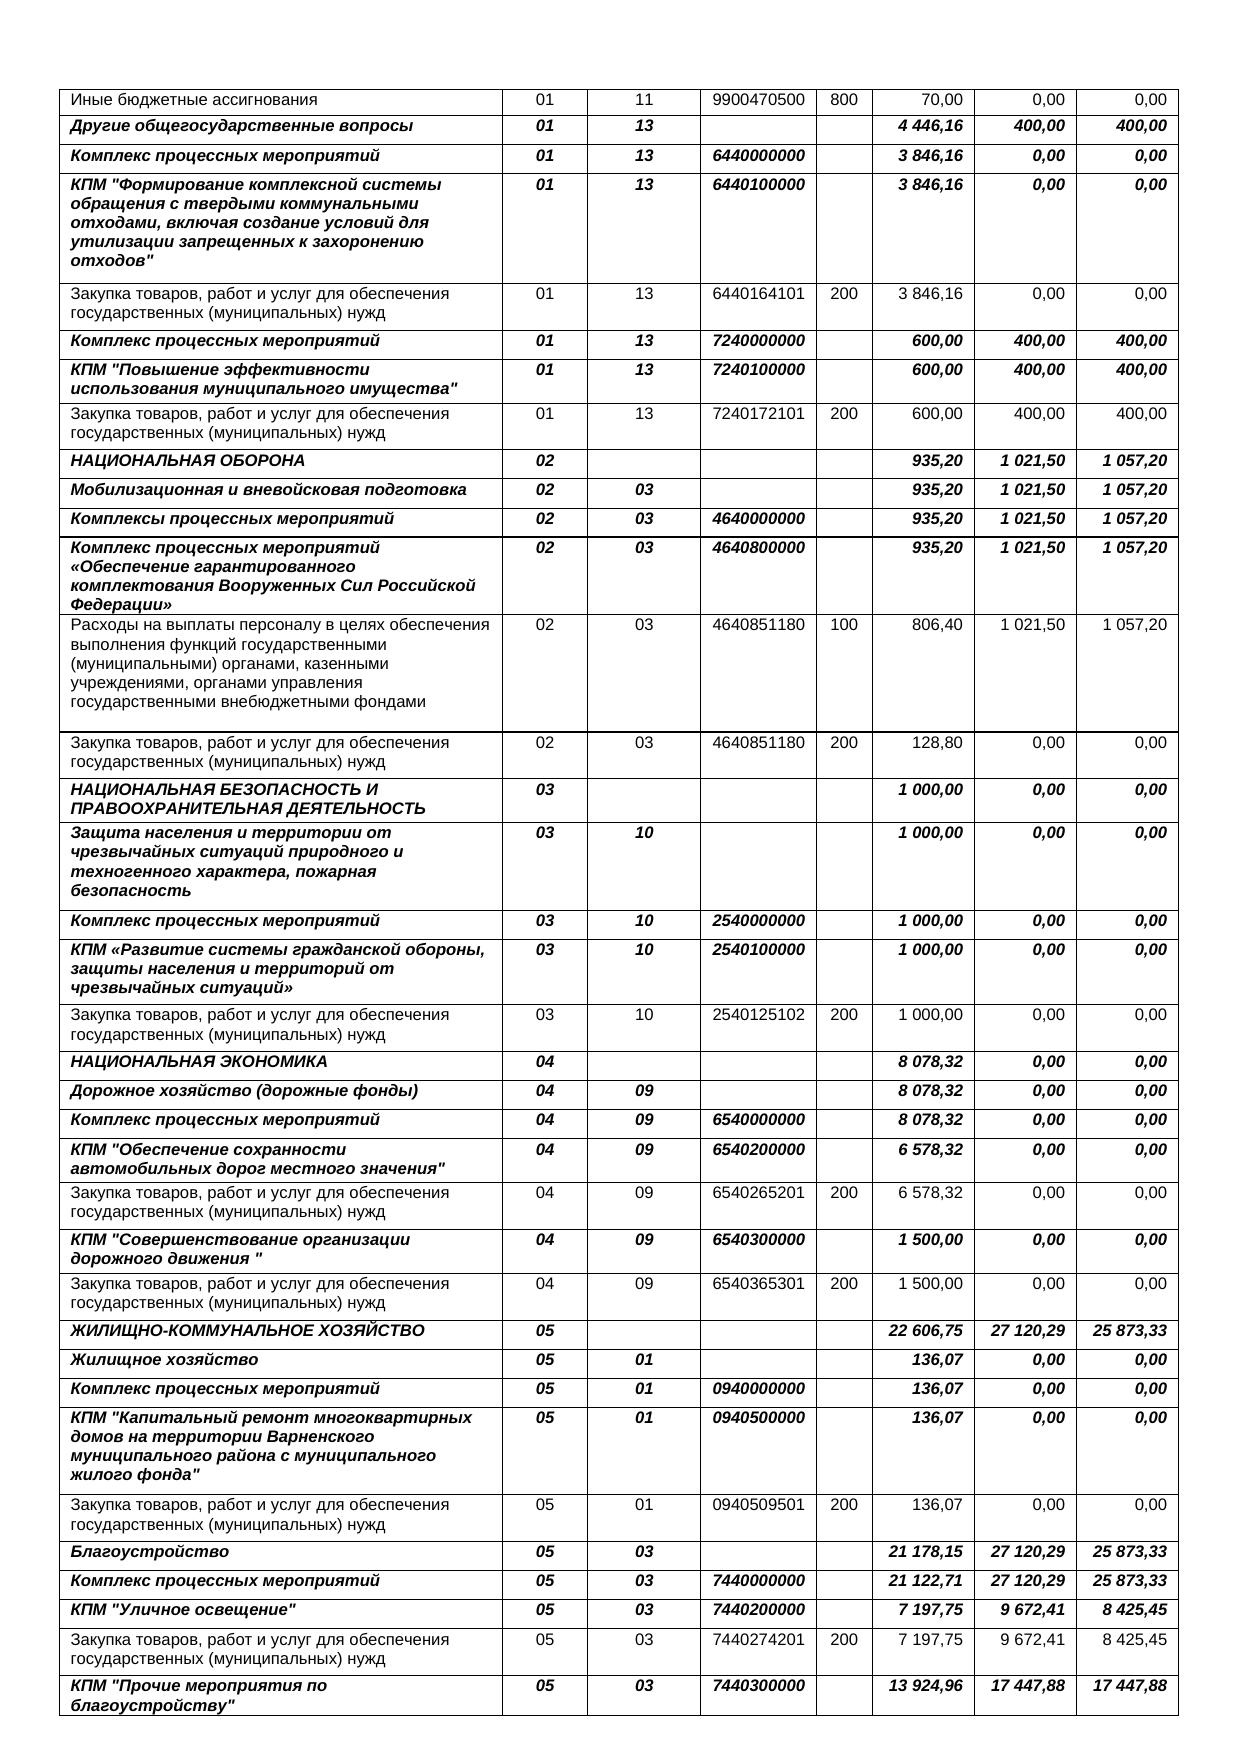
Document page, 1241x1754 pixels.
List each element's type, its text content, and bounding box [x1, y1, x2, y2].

table_cell 04 [503, 1052, 587, 1080]
table_cell Комплекс процессных мероприятий [60, 911, 502, 938]
table_cell 0940500000 [701, 1408, 816, 1494]
table_cell 0,00 [975, 1350, 1076, 1378]
table_cell 1 057,20 [1077, 479, 1178, 507]
table_cell 0,00 [975, 174, 1076, 283]
table_cell 200 [817, 404, 872, 449]
table_cell 17 447,88 [1077, 1676, 1178, 1714]
table_cell 1 021,50 [975, 615, 1076, 731]
table_cell 0,00 [1077, 911, 1178, 938]
table_cell 100 [817, 615, 872, 731]
table_cell [701, 1052, 816, 1080]
table_cell 136,07 [873, 1379, 974, 1407]
table_cell [817, 1350, 872, 1378]
table_cell [701, 479, 816, 507]
table_cell 01 [503, 284, 587, 329]
table_cell 0,00 [975, 823, 1076, 909]
table_cell 0,00 [1077, 1379, 1178, 1407]
table_cell 03 [588, 1629, 700, 1675]
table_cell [60, 1629, 502, 1675]
table_cell 3 846,16 [873, 174, 974, 283]
table_cell КПМ "Повышение эффективности использования муниципального имущества" [60, 360, 502, 402]
table_cell 25 873,33 [1077, 1542, 1178, 1570]
table_cell 1 021,50 [975, 450, 1076, 478]
table_cell 1 000,00 [873, 1005, 974, 1051]
table_cell 0,00 [1077, 779, 1178, 822]
table_cell 01 [503, 360, 587, 402]
table_cell 01 [503, 145, 587, 173]
table_cell 9 672,41 [975, 1600, 1076, 1628]
table_cell 04 [503, 1139, 587, 1182]
table_cell [817, 538, 872, 614]
table_cell 0,00 [975, 1052, 1076, 1080]
table_cell Жилищное хозяйство [60, 1350, 502, 1378]
table_cell 400,00 [1077, 331, 1178, 359]
table_cell [817, 940, 872, 1004]
table_cell 128,80 [873, 733, 974, 778]
table_cell [817, 1571, 872, 1599]
table_cell [817, 1139, 872, 1182]
table_cell [817, 1230, 872, 1273]
table_cell [588, 450, 700, 478]
table_cell Закупка товаров, работ и услуг для обеспечения государственных (муниципальных) нужд [60, 1495, 502, 1541]
table_cell 01 [503, 331, 587, 359]
table_cell 21 178,15 [873, 1542, 974, 1570]
table_cell 1 057,20 [1077, 538, 1178, 614]
table_cell 04 [503, 1081, 587, 1109]
table_cell 03 [588, 479, 700, 507]
table_cell 0,00 [975, 145, 1076, 173]
table_cell [817, 1676, 872, 1714]
table_cell 0,00 [975, 90, 1076, 115]
table_cell 0,00 [1077, 823, 1178, 909]
table_cell 0,00 [1077, 1081, 1178, 1109]
table_cell 6540000000 [701, 1110, 816, 1138]
table_cell 03 [503, 779, 587, 822]
table_cell 1 500,00 [873, 1274, 974, 1319]
table_cell 6540265201 [701, 1183, 816, 1229]
table_cell 02 [503, 450, 587, 478]
table_cell 0,00 [975, 1274, 1076, 1319]
table_cell 13 [588, 116, 700, 144]
table_cell 7240100000 [701, 360, 816, 402]
table_cell Расходы на выплаты персоналу в целях обеспечения выполнения функций государственными (муниципальными) органами, казенными учреждениями, органами управления государственными внебюджетными фондами [60, 615, 502, 731]
table_cell 21 122,71 [873, 1571, 974, 1599]
table_cell Закупка товаров, работ и услуг для обеспечения государственных (муниципальных) нужд [60, 1005, 502, 1051]
table_cell 6540300000 [701, 1230, 816, 1273]
table_cell 1 021,50 [975, 479, 1076, 507]
table_cell 01 [503, 404, 587, 449]
table_cell 200 [817, 284, 872, 329]
table_cell [701, 823, 816, 909]
table_cell 27 120,29 [975, 1571, 1076, 1599]
table_cell 10 [588, 940, 700, 1004]
table_cell 09 [588, 1110, 700, 1138]
table_cell 0,00 [1077, 1495, 1178, 1541]
table_cell [817, 1110, 872, 1138]
table_cell 0,00 [1077, 174, 1178, 283]
table_cell 1 000,00 [873, 779, 974, 822]
table_cell Комплексы процессных мероприятий [60, 509, 502, 536]
table_cell 03 [588, 615, 700, 731]
table_cell 6540200000 [701, 1139, 816, 1182]
table_cell 13 924,96 [873, 1676, 974, 1714]
table_cell 0,00 [975, 779, 1076, 822]
table_cell 8 078,32 [873, 1081, 974, 1109]
table_cell 05 [503, 1600, 587, 1628]
table_cell 9 672,41 [975, 1629, 1076, 1675]
table_cell 7240000000 [701, 331, 816, 359]
table_cell 0,00 [975, 1005, 1076, 1051]
table_cell 03 [588, 1600, 700, 1628]
table_cell 400,00 [1077, 360, 1178, 402]
table_cell 03 [588, 1571, 700, 1599]
table_cell 04 [503, 1110, 587, 1138]
table_cell 7440200000 [701, 1600, 816, 1628]
table_cell 70,00 [873, 90, 974, 115]
table_cell 2540100000 [701, 940, 816, 1004]
table_cell 6 578,32 [873, 1183, 974, 1229]
table_cell Другие общегосударственные вопросы [60, 116, 502, 144]
table_cell 1 057,20 [1077, 509, 1178, 536]
table_cell [701, 1081, 816, 1109]
table_cell Закупка товаров, работ и услуг для обеспечения государственных (муниципальных) нужд [60, 284, 502, 329]
table_cell [817, 450, 872, 478]
table_cell 4640800000 [701, 538, 816, 614]
table_cell 0,00 [1077, 940, 1178, 1004]
table_cell 02 [503, 733, 587, 778]
table_cell 400,00 [1077, 116, 1178, 144]
table_cell 05 [503, 1571, 587, 1599]
table_cell 600,00 [873, 360, 974, 402]
table_cell 136,07 [873, 1408, 974, 1494]
table_cell 200 [817, 1495, 872, 1541]
table_cell 03 [588, 509, 700, 536]
table_cell [817, 479, 872, 507]
table_cell 25 873,33 [1077, 1571, 1178, 1599]
table_cell 1 021,50 [975, 538, 1076, 614]
table_cell 05 [503, 1629, 587, 1675]
table_cell 0940509501 [701, 1495, 816, 1541]
table_cell 09 [588, 1230, 700, 1273]
table_cell [817, 1600, 872, 1628]
table_cell 11 [588, 90, 700, 115]
table_cell 200 [817, 1183, 872, 1229]
table_cell 0,00 [1077, 1139, 1178, 1182]
table_cell 1 057,20 [1077, 615, 1178, 731]
table_cell 13 [588, 331, 700, 359]
table_cell [588, 1321, 700, 1348]
table_cell 02 [503, 538, 587, 614]
table_cell 03 [503, 911, 587, 938]
table_cell [817, 509, 872, 536]
table_cell 200 [817, 1274, 872, 1319]
table_cell 0,00 [975, 1139, 1076, 1182]
table_cell 935,20 [873, 538, 974, 614]
table_cell 13 [588, 284, 700, 329]
table_cell 03 [588, 1542, 700, 1570]
table_cell 3 846,16 [873, 145, 974, 173]
table_cell 600,00 [873, 331, 974, 359]
table_cell 400,00 [975, 360, 1076, 402]
table_cell 9900470500 [701, 90, 816, 115]
table_cell 02 [503, 479, 587, 507]
table_cell 01 [503, 116, 587, 144]
table_cell Закупка товаров, работ и услуг для обеспечения государственных (муниципальных) нужд [60, 1183, 502, 1229]
table_cell 0,00 [1077, 145, 1178, 173]
table_cell 0,00 [975, 1408, 1076, 1494]
table_cell Комплекс процессных мероприятий [60, 145, 502, 173]
table_cell 27 120,29 [975, 1321, 1076, 1348]
table_cell 3 846,16 [873, 284, 974, 329]
table_cell [817, 360, 872, 402]
table_cell [817, 116, 872, 144]
table_cell 1 021,50 [975, 509, 1076, 536]
table_cell 0940000000 [701, 1379, 816, 1407]
table_cell 13 [588, 174, 700, 283]
table_cell КПМ "Прочие мероприятия по благоустройству" [60, 1676, 502, 1714]
table_cell 8 425,45 [1077, 1629, 1178, 1675]
table_cell 13 [588, 145, 700, 173]
table_cell 09 [588, 1183, 700, 1229]
table_cell 0,00 [1077, 90, 1178, 115]
table_cell 0,00 [1077, 1408, 1178, 1494]
table_cell [817, 1321, 872, 1348]
table_cell 05 [503, 1542, 587, 1570]
table_cell 17 447,88 [975, 1676, 1076, 1714]
table_cell 935,20 [873, 450, 974, 478]
table_cell НАЦИОНАЛЬНАЯ БЕЗОПАСНОСТЬ И ПРАВООХРАНИТЕЛЬНАЯ ДЕЯТЕЛЬНОСТЬ [60, 779, 502, 822]
table_cell 0,00 [975, 1110, 1076, 1138]
table_cell 03 [503, 940, 587, 1004]
table_cell Дорожное хозяйство (дорожные фонды) [60, 1081, 502, 1109]
table_cell 01 [588, 1379, 700, 1407]
table_cell 7240172101 [701, 404, 816, 449]
table_cell 0,00 [975, 1495, 1076, 1541]
table_cell 7440274201 [701, 1629, 816, 1675]
table_cell 6440000000 [701, 145, 816, 173]
table_cell 10 [588, 911, 700, 938]
table_cell 600,00 [873, 404, 974, 449]
table_cell КПМ "Капитальный ремонт многоквартирных домов на территории Варненского муниципального района с муниципального жилого фонда" [60, 1408, 502, 1494]
table_cell 04 [503, 1183, 587, 1229]
table_cell 7440300000 [701, 1676, 816, 1714]
table_cell [817, 174, 872, 283]
table_cell [817, 331, 872, 359]
table_cell [817, 1052, 872, 1080]
table_cell [817, 145, 872, 173]
table_cell 04 [503, 1230, 587, 1273]
table_cell 935,20 [873, 509, 974, 536]
table_cell [817, 1379, 872, 1407]
table_cell 27 120,29 [975, 1542, 1076, 1570]
table_cell 0,00 [975, 1379, 1076, 1407]
table_cell КПМ "Уличное освещение" [60, 1600, 502, 1628]
table_cell 136,07 [873, 1495, 974, 1541]
table_cell КПМ "Формирование комплексной системы обращения с твердыми коммунальными отходами, включая создание условий для утилизации запрещенных к захоронению отходов" [60, 174, 502, 283]
table_cell Комплекс процессных мероприятий [60, 1110, 502, 1138]
table_cell 01 [503, 174, 587, 283]
table_cell 0,00 [1077, 1230, 1178, 1273]
table_cell 200 [817, 733, 872, 778]
table_cell 400,00 [1077, 404, 1178, 449]
table_cell 0,00 [975, 940, 1076, 1004]
table_cell 0,00 [1077, 1052, 1178, 1080]
table_cell 05 [503, 1379, 587, 1407]
table_cell 7440000000 [701, 1571, 816, 1599]
table_cell 6440100000 [701, 174, 816, 283]
table_cell [817, 1542, 872, 1570]
table_cell 05 [503, 1350, 587, 1378]
table_cell 01 [588, 1495, 700, 1541]
table_cell 04 [503, 1274, 587, 1319]
table_cell Комплекс процессных мероприятий [60, 1379, 502, 1407]
table_cell 0,00 [975, 1081, 1076, 1109]
table_cell 09 [588, 1139, 700, 1182]
table_cell [588, 1052, 700, 1080]
table_cell 09 [588, 1274, 700, 1319]
table_cell 7 197,75 [873, 1600, 974, 1628]
table_cell Закупка товаров, работ и услуг для обеспечения государственных (муниципальных) нужд [60, 1274, 502, 1319]
table_cell [817, 1081, 872, 1109]
table_cell 1 500,00 [873, 1230, 974, 1273]
table_cell 05 [503, 1408, 587, 1494]
table_cell [701, 450, 816, 478]
table_cell КПМ «Развитие системы гражданской обороны, защиты населения и территорий от чрезвычайных ситуаций» [60, 940, 502, 1004]
table_cell 0,00 [1077, 1110, 1178, 1138]
table_cell 2540000000 [701, 911, 816, 938]
table_cell 400,00 [975, 331, 1076, 359]
table_cell [817, 911, 872, 938]
table_cell 01 [588, 1350, 700, 1378]
table_cell 6 578,32 [873, 1139, 974, 1182]
table_cell 4640851180 [701, 615, 816, 731]
table_cell 1 000,00 [873, 911, 974, 938]
table_cell 05 [503, 1495, 587, 1541]
table_cell КПМ "Совершенствование организации дорожного движения " [60, 1230, 502, 1273]
table_cell 13 [588, 360, 700, 402]
table_cell 8 425,45 [1077, 1600, 1178, 1628]
table_cell 935,20 [873, 479, 974, 507]
table_cell Комплекс процессных мероприятий [60, 1571, 502, 1599]
table_cell 0,00 [975, 911, 1076, 938]
table_cell 25 873,33 [1077, 1321, 1178, 1348]
table_cell 400,00 [975, 116, 1076, 144]
table_cell 0,00 [975, 733, 1076, 778]
table_cell 8 078,32 [873, 1052, 974, 1080]
table_cell [701, 1350, 816, 1378]
table_cell 13 [588, 404, 700, 449]
table_cell [588, 779, 700, 822]
table_cell Мобилизационная и вневойсковая подготовка [60, 479, 502, 507]
table_cell 10 [588, 1005, 700, 1051]
table_cell КПМ "Обеспечение сохранности автомобильных дорог местного значения" [60, 1139, 502, 1182]
table_cell 0,00 [975, 284, 1076, 329]
table_cell [701, 779, 816, 822]
table_cell Благоустройство [60, 1542, 502, 1570]
table_cell 0,00 [1077, 1005, 1178, 1051]
table_cell [817, 823, 872, 909]
table_cell 200 [817, 1629, 872, 1675]
table_cell [817, 779, 872, 822]
table_cell 4640851180 [701, 733, 816, 778]
table_cell 400,00 [975, 404, 1076, 449]
table_cell 1 000,00 [873, 823, 974, 909]
table_cell 09 [588, 1081, 700, 1109]
table_cell 0,00 [975, 1183, 1076, 1229]
table_cell 01 [588, 1408, 700, 1494]
table_cell 01 [503, 90, 587, 115]
table_cell 05 [503, 1676, 587, 1714]
table_cell 10 [588, 823, 700, 909]
table_cell 0,00 [1077, 284, 1178, 329]
table_cell 03 [588, 733, 700, 778]
table_cell 2540125102 [701, 1005, 816, 1051]
table_cell 05 [503, 1321, 587, 1348]
table_cell 6440164101 [701, 284, 816, 329]
table_cell 1 000,00 [873, 940, 974, 1004]
table_cell 0,00 [1077, 1183, 1178, 1229]
table_cell 03 [588, 1676, 700, 1714]
table_cell 0,00 [1077, 1350, 1178, 1378]
table_cell ЖИЛИЩНО-КОММУНАЛЬНОЕ ХОЗЯЙСТВО [60, 1321, 502, 1348]
table_cell 03 [503, 823, 587, 909]
table_cell 02 [503, 509, 587, 536]
table_cell 22 606,75 [873, 1321, 974, 1348]
table_cell Комплекс процессных мероприятий [60, 331, 502, 359]
table_cell Закупка товаров, работ и услуг для обеспечения государственных (муниципальных) нужд [60, 733, 502, 778]
table_cell 136,07 [873, 1350, 974, 1378]
table_cell Комплекс процессных мероприятий «Обеспечение гарантированного комплектования Вооруженных Сил Российской Федерации» [60, 538, 502, 614]
table_cell 8 078,32 [873, 1110, 974, 1138]
table_cell 03 [503, 1005, 587, 1051]
table_cell 806,40 [873, 615, 974, 731]
table_cell [701, 116, 816, 144]
table_cell 0,00 [975, 1230, 1076, 1273]
table_cell 800 [817, 90, 872, 115]
table_cell 02 [503, 615, 587, 731]
table_cell 7 197,75 [873, 1629, 974, 1675]
table_cell 0,00 [1077, 733, 1178, 778]
table_cell Иные бюджетные ассигнования [60, 90, 502, 115]
table_cell 200 [817, 1005, 872, 1051]
table_cell [701, 1321, 816, 1348]
table_cell Защита населения и территории от чрезвычайных ситуаций природного и техногенного характера, пожарная безопасность [60, 823, 502, 909]
table_cell НАЦИОНАЛЬНАЯ ЭКОНОМИКА [60, 1052, 502, 1080]
table_cell 6540365301 [701, 1274, 816, 1319]
table_cell НАЦИОНАЛЬНАЯ ОБОРОНА [60, 450, 502, 478]
table_cell 1 057,20 [1077, 450, 1178, 478]
table_cell 4 446,16 [873, 116, 974, 144]
table_cell 03 [588, 538, 700, 614]
table_cell [701, 1542, 816, 1570]
table_cell 4640000000 [701, 509, 816, 536]
table_cell 0,00 [1077, 1274, 1178, 1319]
table_cell Закупка товаров, работ и услуг для обеспечения государственных (муниципальных) нужд [60, 404, 502, 449]
table_cell [817, 1408, 872, 1494]
